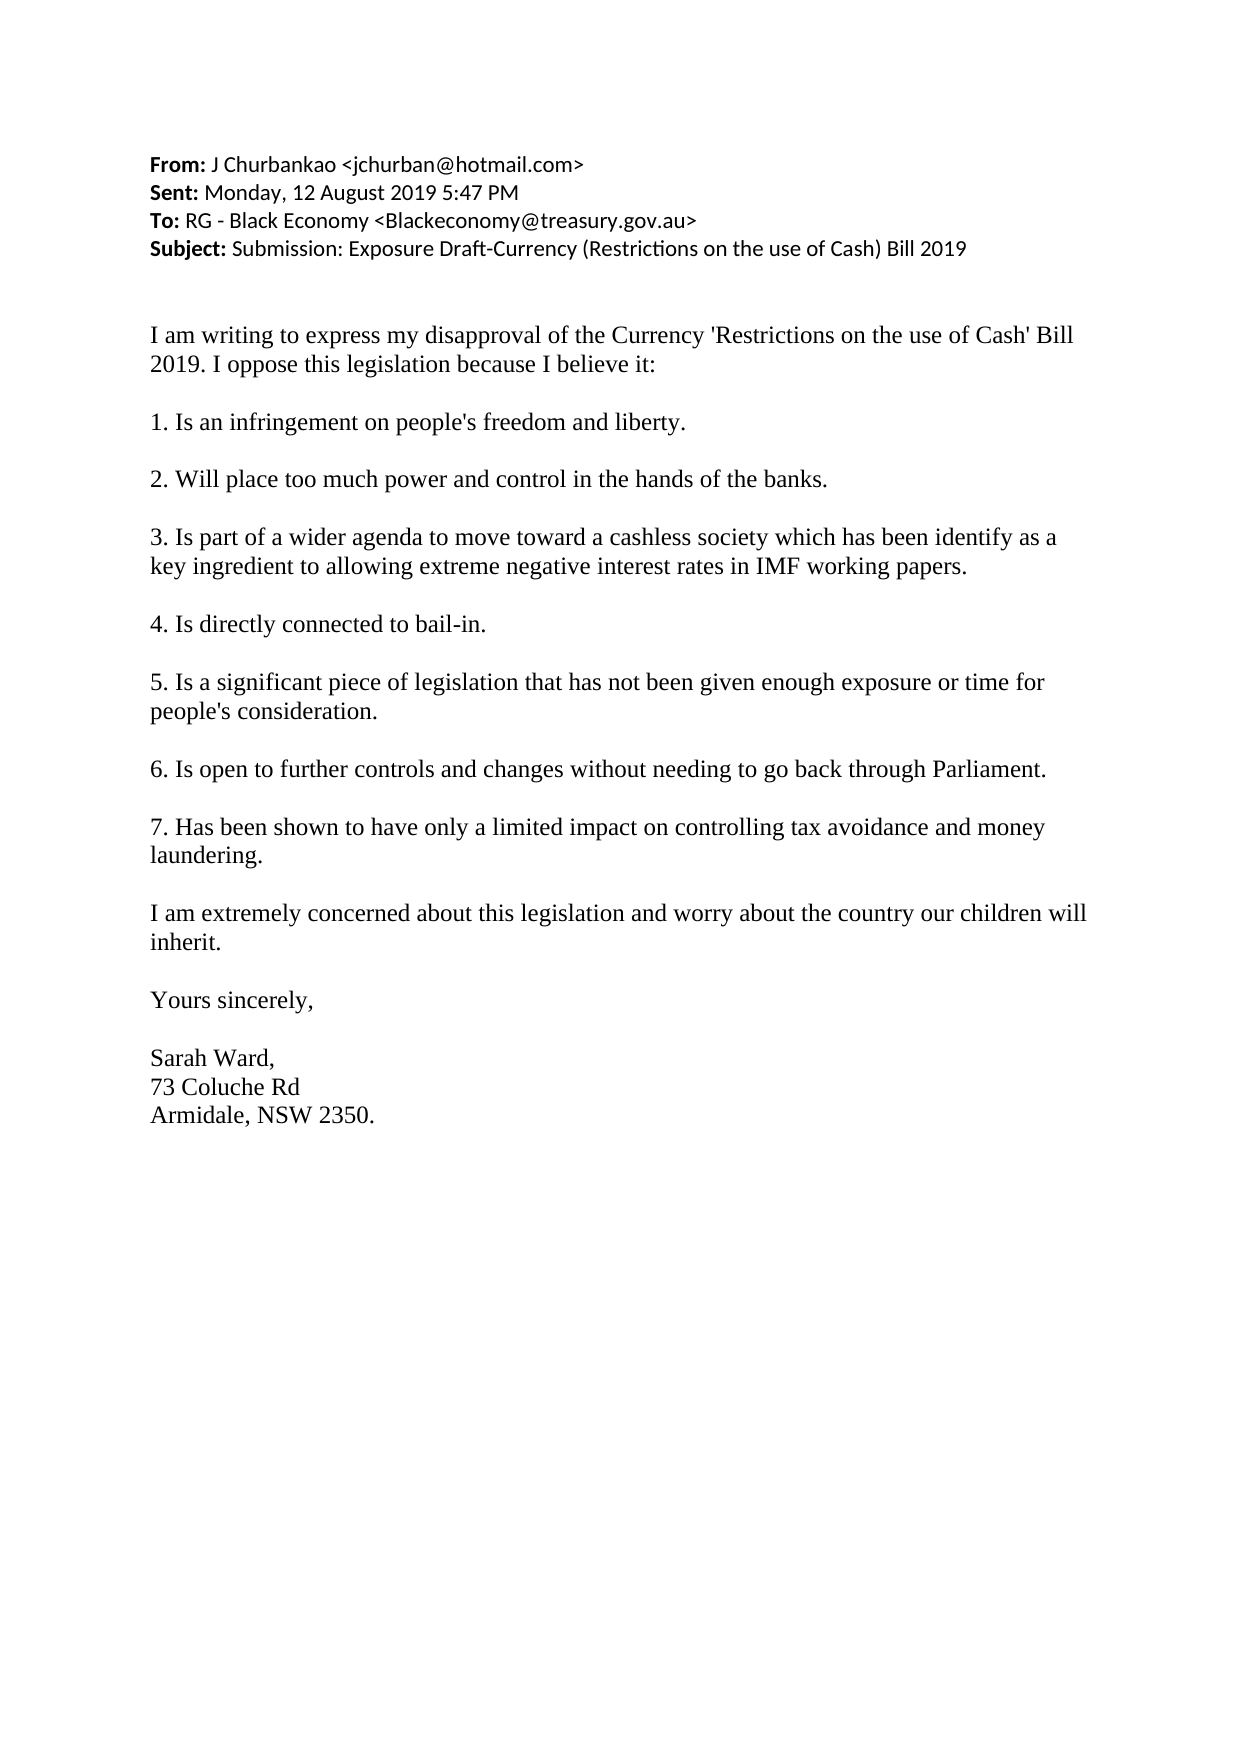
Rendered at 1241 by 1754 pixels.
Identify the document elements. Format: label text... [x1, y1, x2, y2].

text 6. Is open to further controls and changes without needing to go back through Parliament. [150, 754, 1090, 782]
text 2. Will place too much power and control in the hands of the banks. [150, 464, 1090, 493]
text 1. Is an infringement on people's freedom and liberty. [150, 407, 1090, 435]
text From: J Churbankao <jchurban@hotmail.com> Sent: Monday, 12 August 2019 5:47 PM To: RG - Black Economy <Blackeconomy@treasury.gov.au> Subject: Submission: Exposure Draft-Currency (Restrictions on the use of Cash) Bill 2019 [150, 150, 1090, 262]
text 7. Has been shown to have only a limited impact on controlling tax avoidance and money laundering. [150, 812, 1090, 869]
text Sarah Ward, 73 Coluche Rd Armidale, NSW 2350. [150, 1043, 1090, 1129]
text 5. Is a significant piece of legislation that has not been given enough exposure or time for people's consideration. [150, 667, 1090, 724]
text 4. Is directly connected to bail-in. [150, 609, 1090, 638]
text 3. Is part of a wider agenda to move toward a cashless society which has been identify as a key ingredient to allowing extreme negative interest rates in IMF working papers. [150, 522, 1090, 580]
text Yours sincerely, [150, 985, 1090, 1014]
text I am writing to express my disapproval of the Currency 'Restrictions on the use of Cash' Bill 2019. I oppose this legislation because I believe it: [150, 320, 1090, 377]
text I am extremely concerned about this legislation and worry about the country our children will inherit. [150, 898, 1090, 956]
